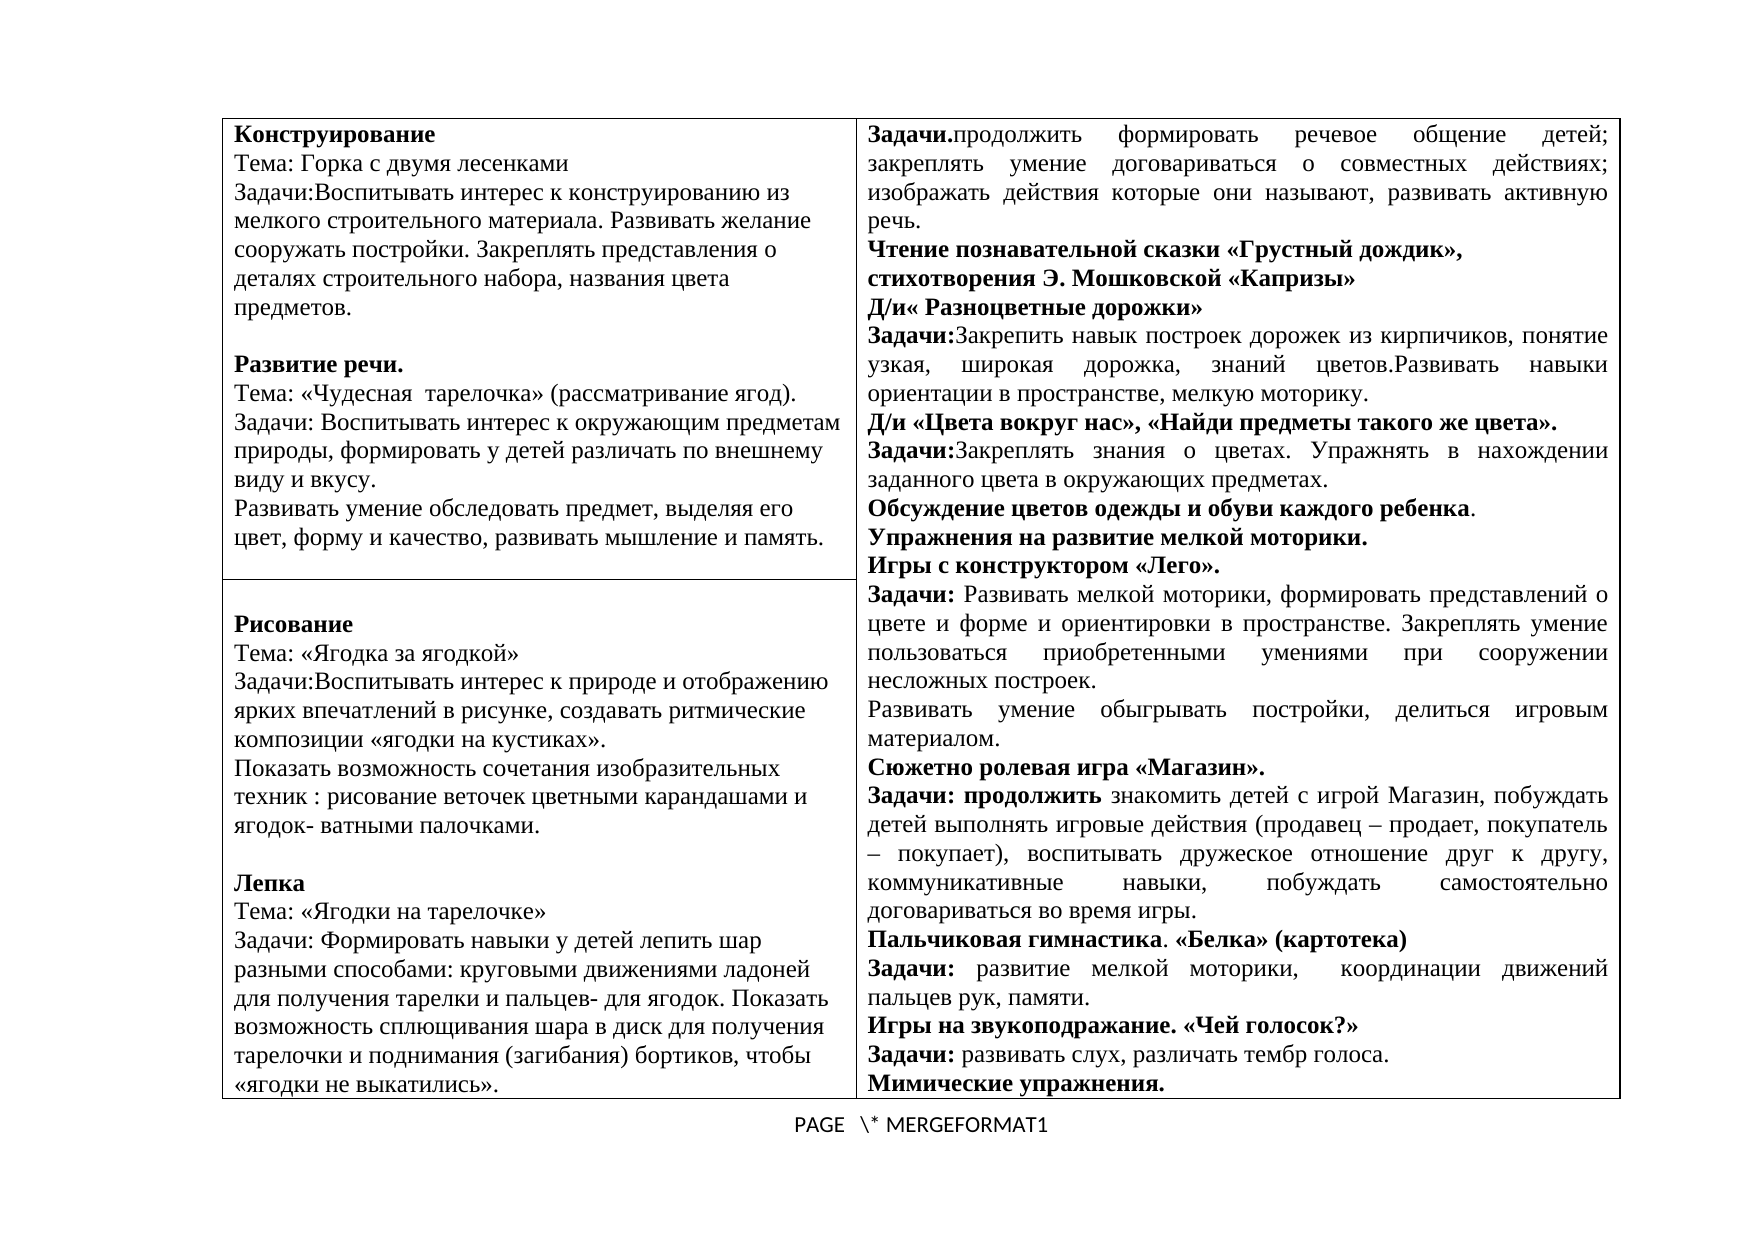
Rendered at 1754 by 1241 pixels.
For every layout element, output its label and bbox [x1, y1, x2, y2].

table_cell [857, 119, 1619, 1098]
table_cell [223, 580, 856, 1098]
table_cell [223, 119, 856, 579]
